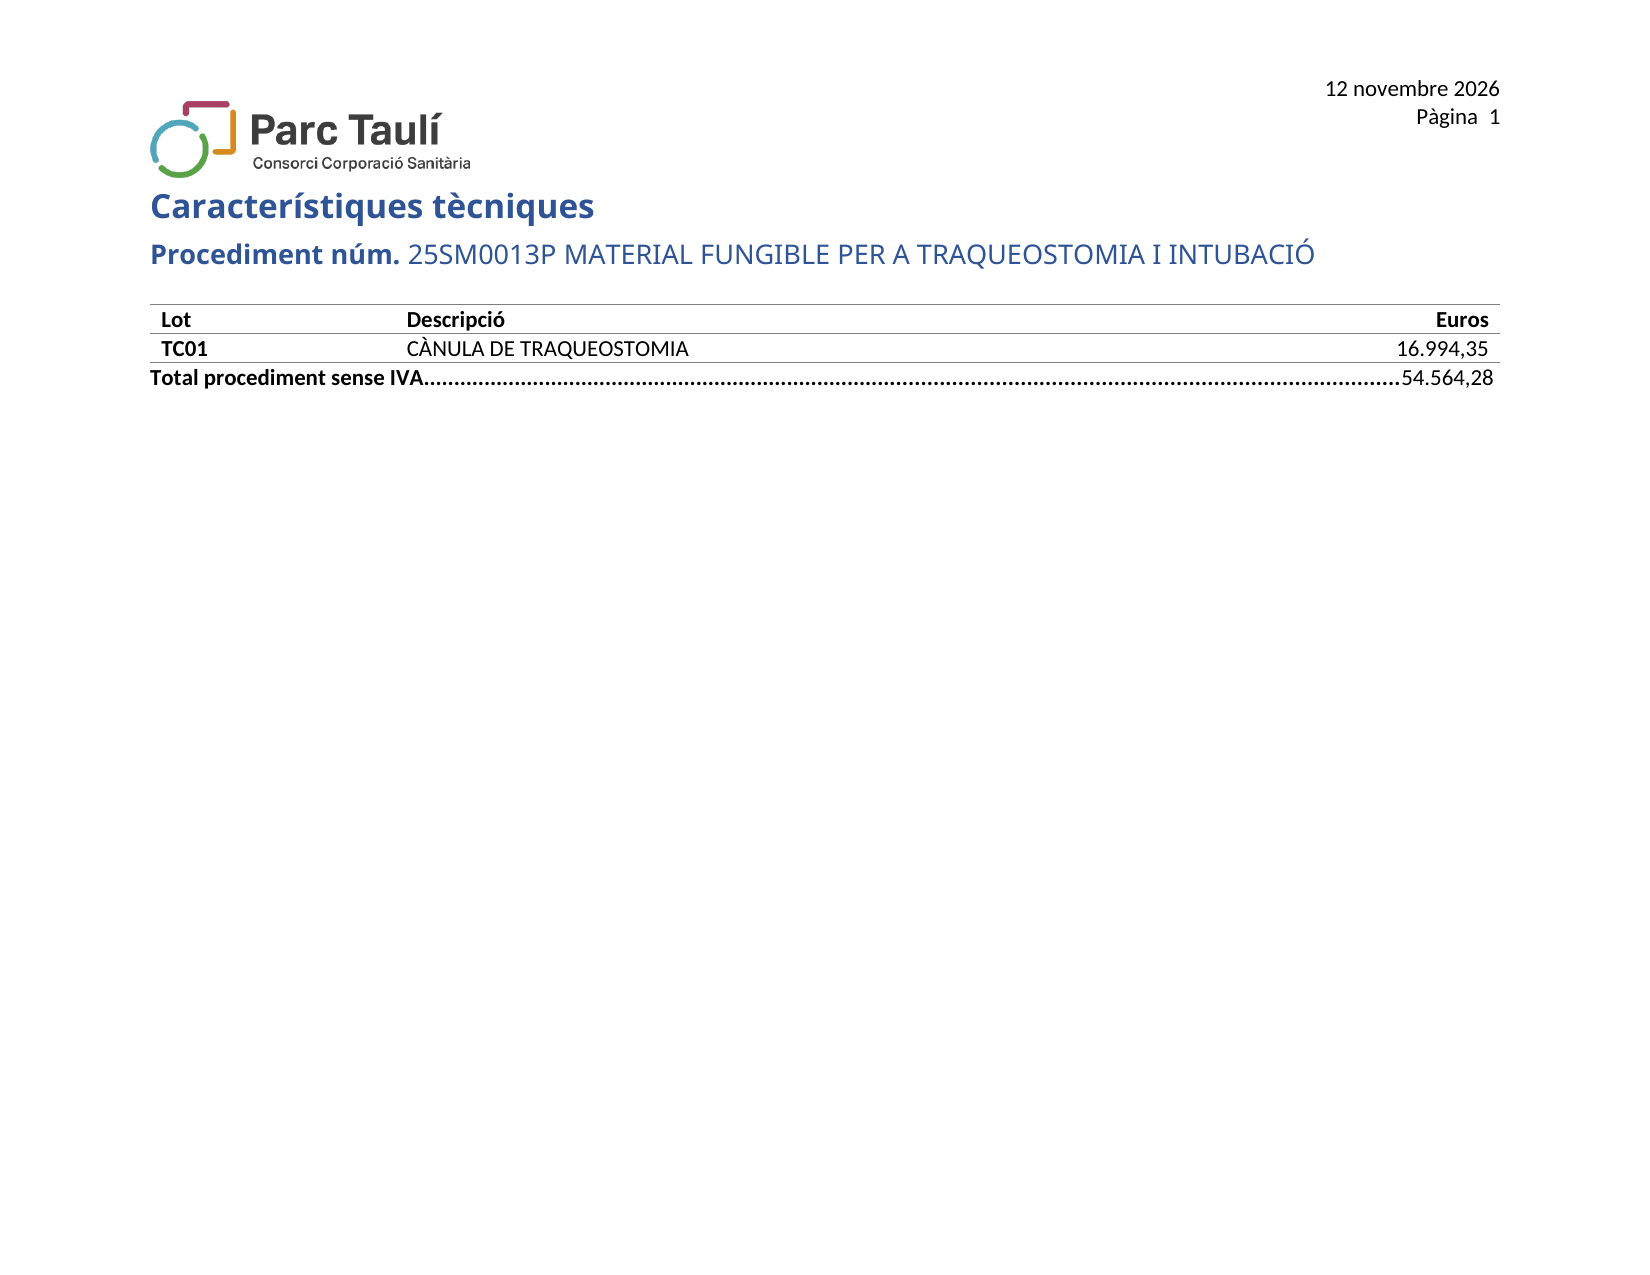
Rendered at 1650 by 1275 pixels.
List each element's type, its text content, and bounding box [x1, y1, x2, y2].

table_header Lot [150, 305, 395, 333]
table_header Descripció [395, 305, 1050, 333]
table_header Euros [1050, 305, 1500, 333]
picture [150, 101, 470, 178]
text Total procediment sense IVA [150, 363, 1500, 391]
